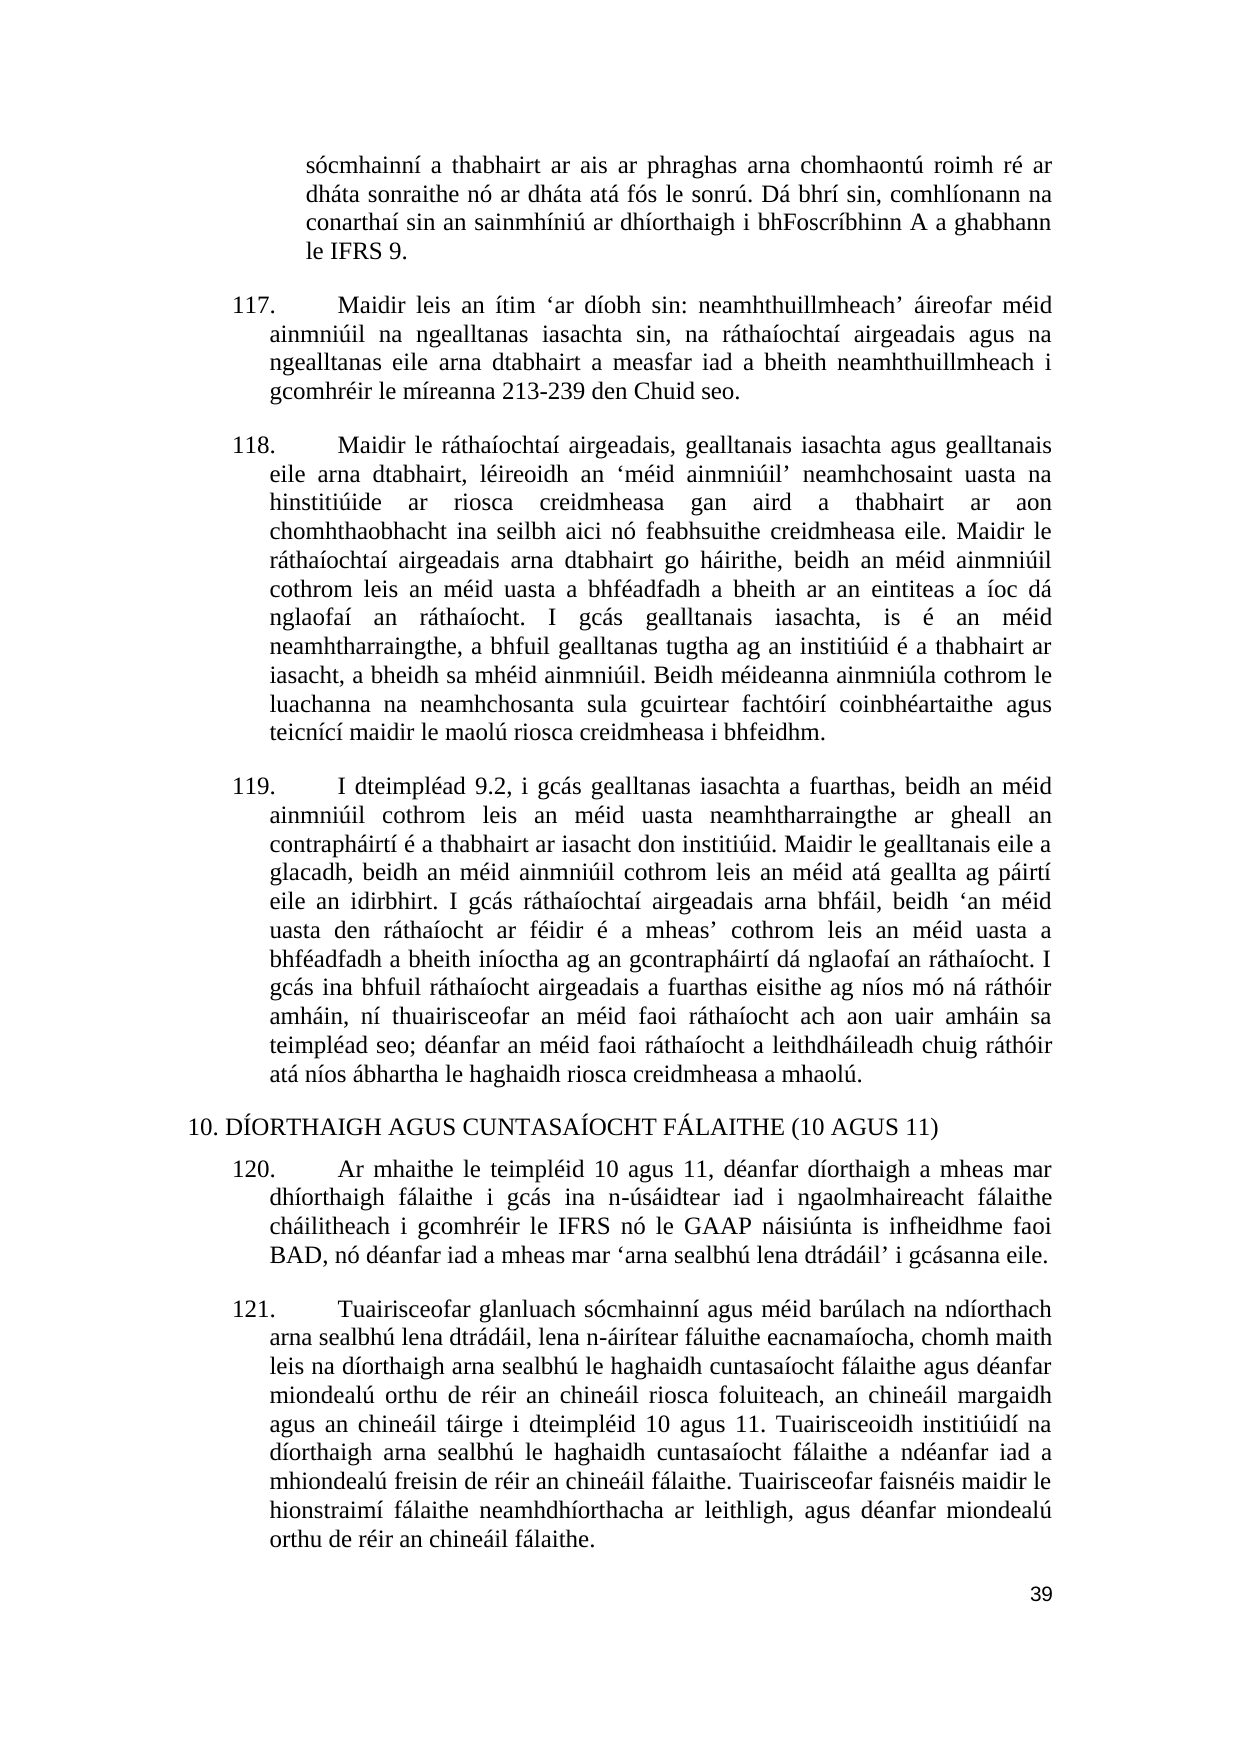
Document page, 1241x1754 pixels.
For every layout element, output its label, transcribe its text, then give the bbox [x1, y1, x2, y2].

text Maidir le ráthaíochtaí airgeadais, gealltanais iasachta agus gealltanais eile arna dtabhairt, léireoidh an ‘méid ainmniúil’ neamhchosaint uasta na hinstitiúide ar riosca creidmheasa gan aird a thabhairt ar aon chomhthaobhacht ina seilbh aici nó feabhsuithe creidmheasa eile. Maidir le ráthaíochtaí airgeadais arna dtabhairt go háirithe, beidh an méid ainmniúil cothrom leis an méid uasta a bhféadfadh a bheith ar an eintiteas a íoc dá nglaofaí an ráthaíocht. I gcás gealltanais iasachta, is é an méid neamhtharraingthe, a bhfuil gealltanas tugtha ag an institiúid é a thabhairt ar iasacht, a bheidh sa mhéid ainmniúil. Beidh méideanna ainmniúla cothrom le luachanna na neamhchosanta sula gcuirtear fachtóirí coinbhéartaithe agus teicnící maidir le maolú riosca creidmheasa i bhfeidhm. [232, 430, 1053, 746]
text Ar mhaithe le teimpléid 10 agus 11, déanfar díorthaigh a mheas mar dhíorthaigh fálaithe i gcás ina n-úsáidtear iad i ngaolmhaireacht fálaithe cháilitheach i gcomhréir le IFRS nó le GAAP náisiúnta is infheidhme faoi BAD, nó déanfar iad a mheas mar ‘arna sealbhú lena dtrádáil’ i gcásanna eile. [232, 1154, 1053, 1269]
text Tuairisceofar glanluach sócmhainní agus méid barúlach na ndíorthach arna sealbhú lena dtrádáil, lena n-áirítear fáluithe eacnamaíocha, chomh maith leis na díorthaigh arna sealbhú le haghaidh cuntasaíocht fálaithe agus déanfar miondealú orthu de réir an chineáil riosca foluiteach, an chineáil margaidh agus an chineáil táirge i dteimpléid 10 agus 11. Tuairisceoidh institiúidí na díorthaigh arna sealbhú le haghaidh cuntasaíocht fálaithe a ndéanfar iad a mhiondealú freisin de réir an chineáil fálaithe. Tuairisceofar faisnéis maidir le hionstraimí fálaithe neamhdhíorthacha ar leithligh, agus déanfar miondealú orthu de réir an chineáil fálaithe. [232, 1294, 1053, 1552]
subtitle Díorthaigh agus cuntasaíocht fálaithe (10 agus 11) [187, 1112, 1053, 1141]
text I dteimpléad 9.2, i gcás gealltanas iasachta a fuarthas, beidh an méid ainmniúil cothrom leis an méid uasta neamhtharraingthe ar gheall an contrapháirtí é a thabhairt ar iasacht don institiúid. Maidir le gealltanais eile a glacadh, beidh an méid ainmniúil cothrom leis an méid atá geallta ag páirtí eile an idirbhirt. I gcás ráthaíochtaí airgeadais arna bhfáil, beidh ‘an méid uasta den ráthaíocht ar féidir é a mheas’ cothrom leis an méid uasta a bhféadfadh a bheith iníoctha ag an gcontrapháirtí dá nglaofaí an ráthaíocht. I gcás ina bhfuil ráthaíocht airgeadais a fuarthas eisithe ag níos mó ná ráthóir amháin, ní thuairisceofar an méid faoi ráthaíocht ach aon uair amháin sa teimpléad seo; déanfar an méid faoi ráthaíocht a leithdháileadh chuig ráthóir atá níos ábhartha le haghaidh riosca creidmheasa a mhaolú. [232, 771, 1053, 1087]
text Maidir leis an ítim ‘ar díobh sin: neamhthuillmheach’ áireofar méid ainmniúil na ngealltanas iasachta sin, na ráthaíochtaí airgeadais agus na ngealltanas eile arna dtabhairt a measfar iad a bheith neamhthuillmheach i gcomhréir le míreanna 213-239 den Chuid seo. [232, 290, 1053, 405]
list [261, 150, 1053, 265]
